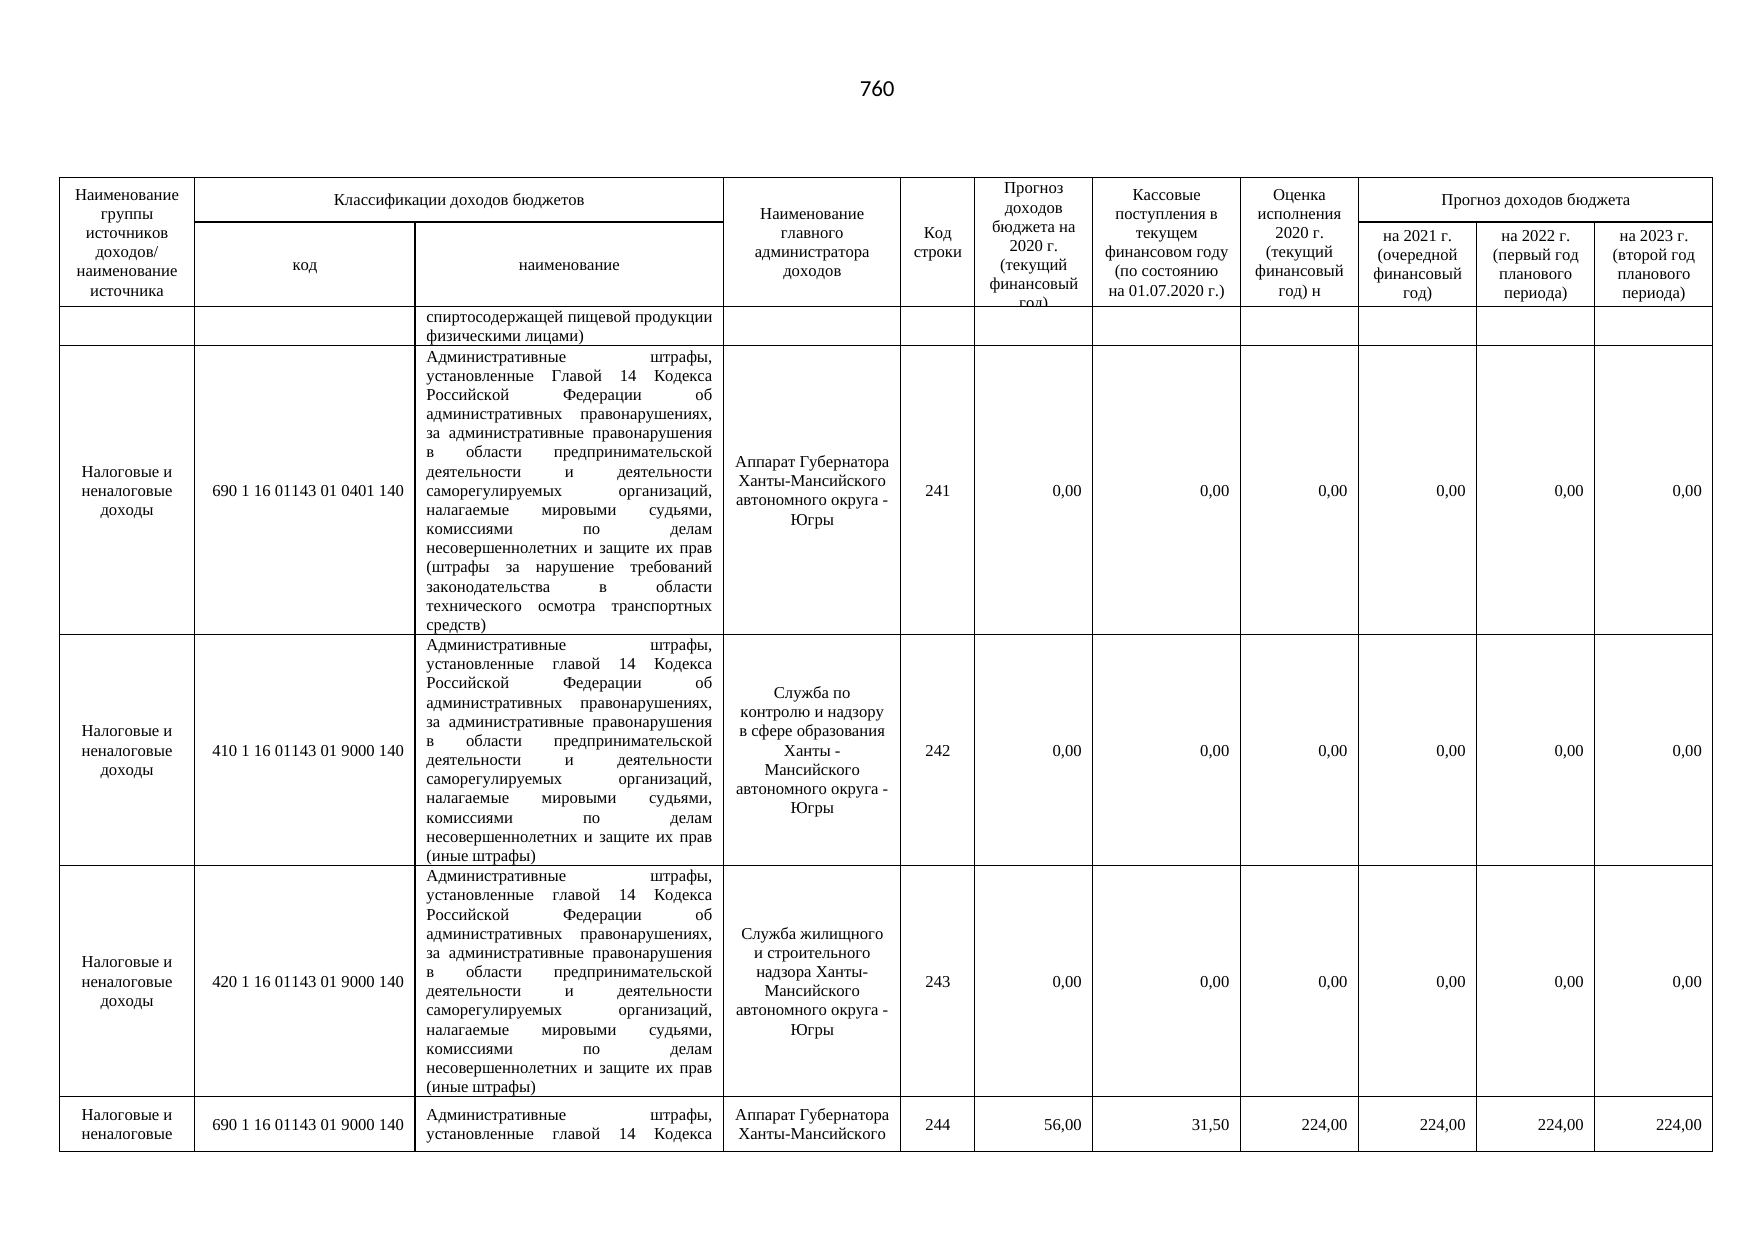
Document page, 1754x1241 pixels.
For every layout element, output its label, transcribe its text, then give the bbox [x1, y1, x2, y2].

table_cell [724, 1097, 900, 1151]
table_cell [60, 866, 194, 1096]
table_header Оценка исполнения 2020 г. (текущий финансовый год) н [1241, 178, 1358, 306]
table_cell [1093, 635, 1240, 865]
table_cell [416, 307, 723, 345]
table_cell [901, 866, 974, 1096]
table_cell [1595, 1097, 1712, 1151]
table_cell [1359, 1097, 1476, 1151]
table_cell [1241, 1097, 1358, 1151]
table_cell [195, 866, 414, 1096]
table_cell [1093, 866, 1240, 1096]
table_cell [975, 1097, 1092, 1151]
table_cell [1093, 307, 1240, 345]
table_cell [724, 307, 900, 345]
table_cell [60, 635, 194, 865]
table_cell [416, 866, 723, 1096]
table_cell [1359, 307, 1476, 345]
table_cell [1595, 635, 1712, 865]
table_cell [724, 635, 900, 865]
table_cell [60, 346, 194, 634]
table_header Наименование группы источников доходов/ наименование источника [60, 178, 194, 306]
table_cell на 2023 г. (второй год планового периода) [1595, 223, 1712, 306]
table_header Кассовые поступления в текущем финансовом году (по состоянию на 01.07.2020 г.) [1093, 178, 1240, 306]
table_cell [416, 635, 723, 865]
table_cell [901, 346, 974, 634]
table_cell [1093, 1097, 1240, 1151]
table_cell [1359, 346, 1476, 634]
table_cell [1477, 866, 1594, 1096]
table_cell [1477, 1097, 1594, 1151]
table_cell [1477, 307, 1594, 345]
table_header Классификации доходов бюджетов [195, 178, 723, 221]
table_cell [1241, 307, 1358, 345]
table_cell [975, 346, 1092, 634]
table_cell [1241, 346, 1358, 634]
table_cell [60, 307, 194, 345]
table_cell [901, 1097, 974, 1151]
table_cell на 2021 г. (очередной финансовый год) [1359, 223, 1476, 306]
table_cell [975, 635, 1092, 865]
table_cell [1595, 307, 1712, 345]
table_cell код [195, 223, 414, 306]
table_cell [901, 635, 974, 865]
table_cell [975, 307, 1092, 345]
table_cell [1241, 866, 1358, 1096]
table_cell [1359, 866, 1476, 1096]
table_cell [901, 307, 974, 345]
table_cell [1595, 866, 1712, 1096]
table_header Прогноз доходов бюджета на 2020 г. (текущий финансовый год) [975, 178, 1092, 306]
table_cell наименование [416, 223, 723, 306]
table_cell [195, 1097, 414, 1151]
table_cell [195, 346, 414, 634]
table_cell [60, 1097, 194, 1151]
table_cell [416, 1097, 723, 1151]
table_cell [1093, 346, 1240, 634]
table_header Код строки [901, 178, 974, 306]
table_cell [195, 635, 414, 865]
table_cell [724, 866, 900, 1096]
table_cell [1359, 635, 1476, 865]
table_header Наименование главного администратора доходов [724, 178, 900, 306]
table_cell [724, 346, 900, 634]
table_cell на 2022 г. (первый год планового периода) [1477, 223, 1594, 306]
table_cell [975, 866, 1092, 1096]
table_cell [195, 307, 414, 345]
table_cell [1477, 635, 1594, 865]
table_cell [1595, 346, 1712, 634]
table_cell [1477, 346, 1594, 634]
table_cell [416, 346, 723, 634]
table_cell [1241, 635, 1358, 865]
table_header Прогноз доходов бюджета [1359, 178, 1712, 221]
